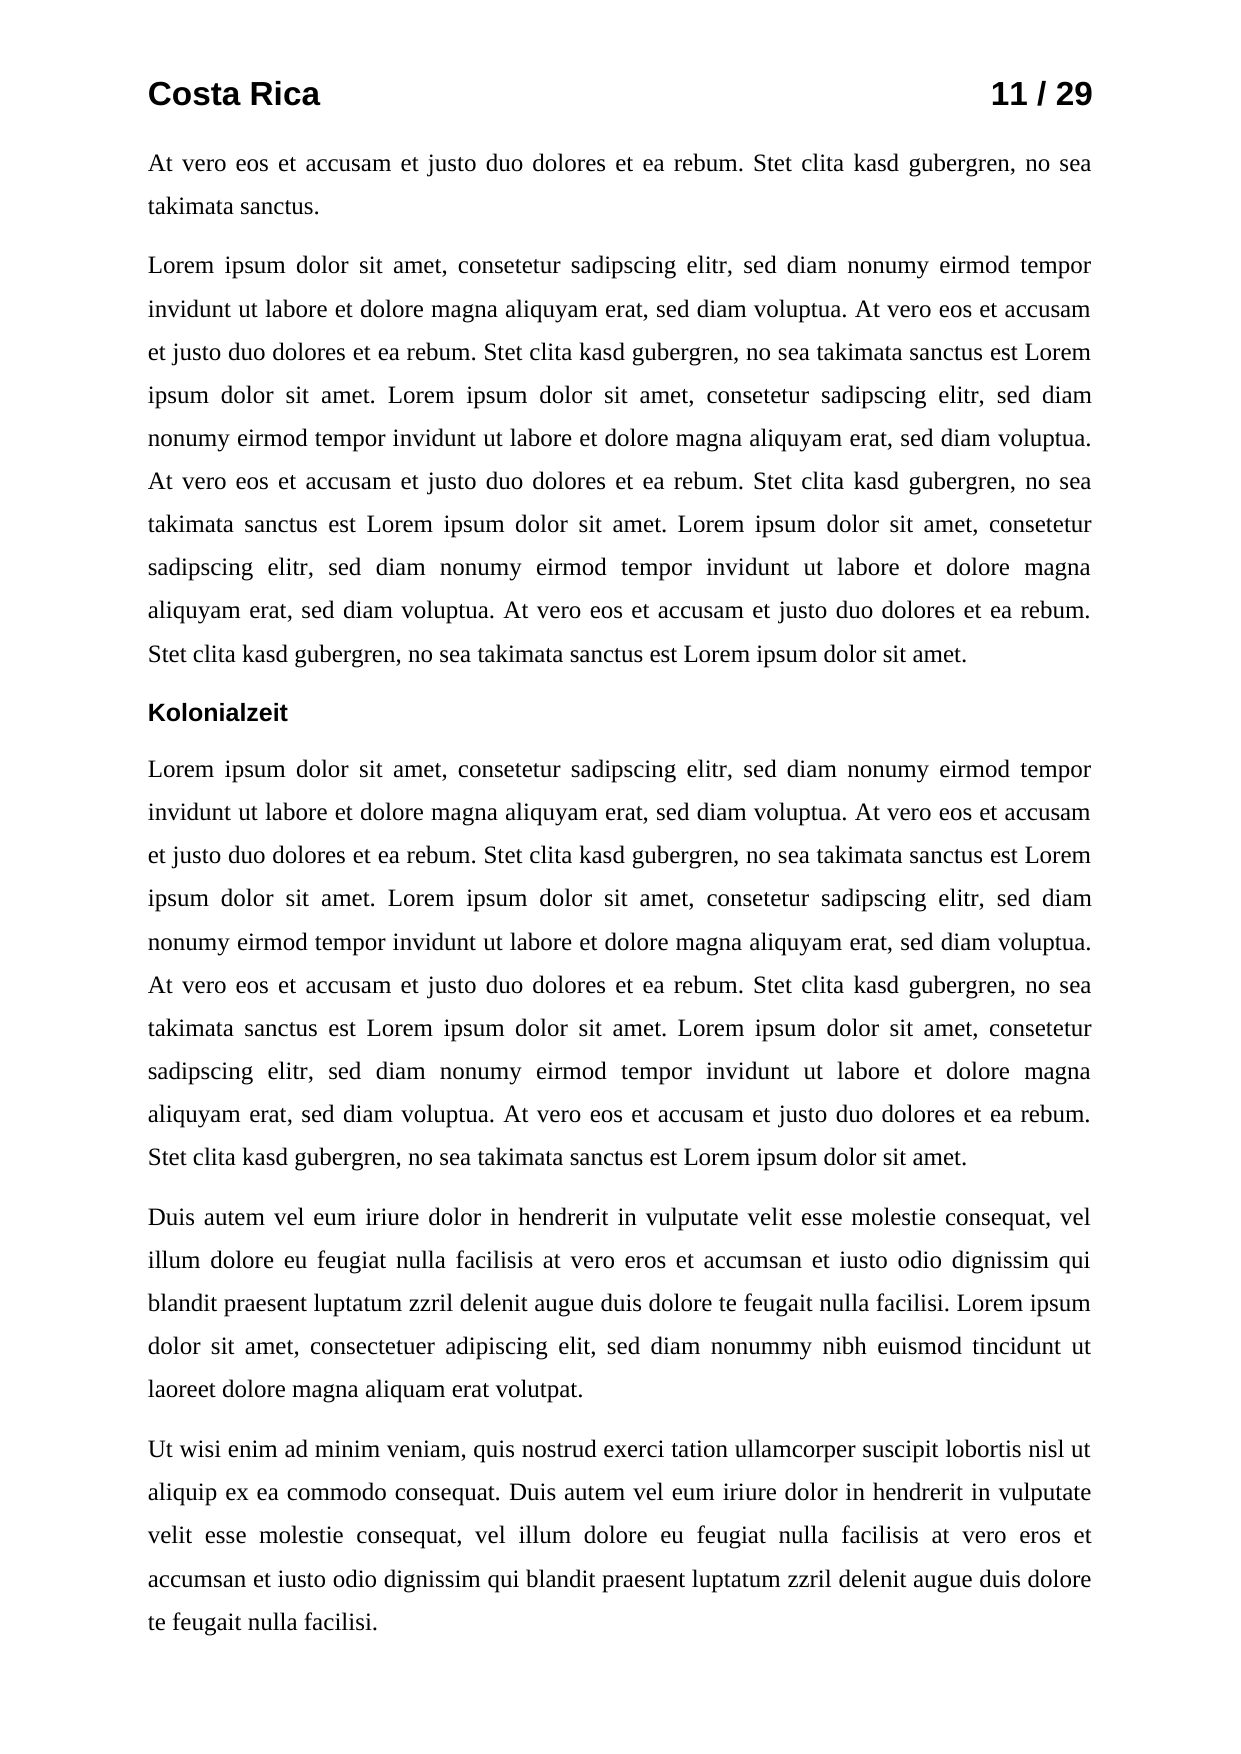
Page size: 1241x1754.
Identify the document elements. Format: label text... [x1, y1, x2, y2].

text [148, 148, 1093, 219]
text Lorem ipsum dolor sit amet, consetetur sadipscing elitr, sed diam nonumy eirmod tempor invidunt ut labore et dolore magna aliquyam erat, sed diam voluptua. At vero eos et accusam et justo duo dolores et ea rebum. Stet clita kasd gubergren, no sea takimata sanctus est Lorem ipsum dolor sit amet. Lorem ipsum dolor sit amet, consetetur sadipscing elitr, sed diam nonumy eirmod tempor invidunt ut labore et dolore magna aliquyam erat, sed diam voluptua. At vero eos et accusam et justo duo dolores et ea rebum. Stet clita kasd gubergren, no sea takimata sanctus est Lorem ipsum dolor sit amet. Lorem ipsum dolor sit amet, consetetur sadipscing elitr, sed diam nonumy eirmod tempor invidunt ut labore et dolore magna aliquyam erat, sed diam voluptua. At vero eos et accusam et justo duo dolores et ea rebum. Stet clita kasd gubergren, no sea takimata sanctus est Lorem ipsum dolor sit amet. [148, 754, 1093, 1171]
text Lorem ipsum dolor sit amet, consetetur sadipscing elitr, sed diam nonumy eirmod tempor invidunt ut labore et dolore magna aliquyam erat, sed diam voluptua. At vero eos et accusam et justo duo dolores et ea rebum. Stet clita kasd gubergren, no sea takimata sanctus est Lorem ipsum dolor sit amet. Lorem ipsum dolor sit amet, consetetur sadipscing elitr, sed diam nonumy eirmod tempor invidunt ut labore et dolore magna aliquyam erat, sed diam voluptua. At vero eos et accusam et justo duo dolores et ea rebum. Stet clita kasd gubergren, no sea takimata sanctus est Lorem ipsum dolor sit amet. Lorem ipsum dolor sit amet, consetetur sadipscing elitr, sed diam nonumy eirmod tempor invidunt ut labore et dolore magna aliquyam erat, sed diam voluptua. At vero eos et accusam et justo duo dolores et ea rebum. Stet clita kasd gubergren, no sea takimata sanctus est Lorem ipsum dolor sit amet. [148, 251, 1093, 667]
subtitle Kolonialzeit [148, 698, 1093, 727]
